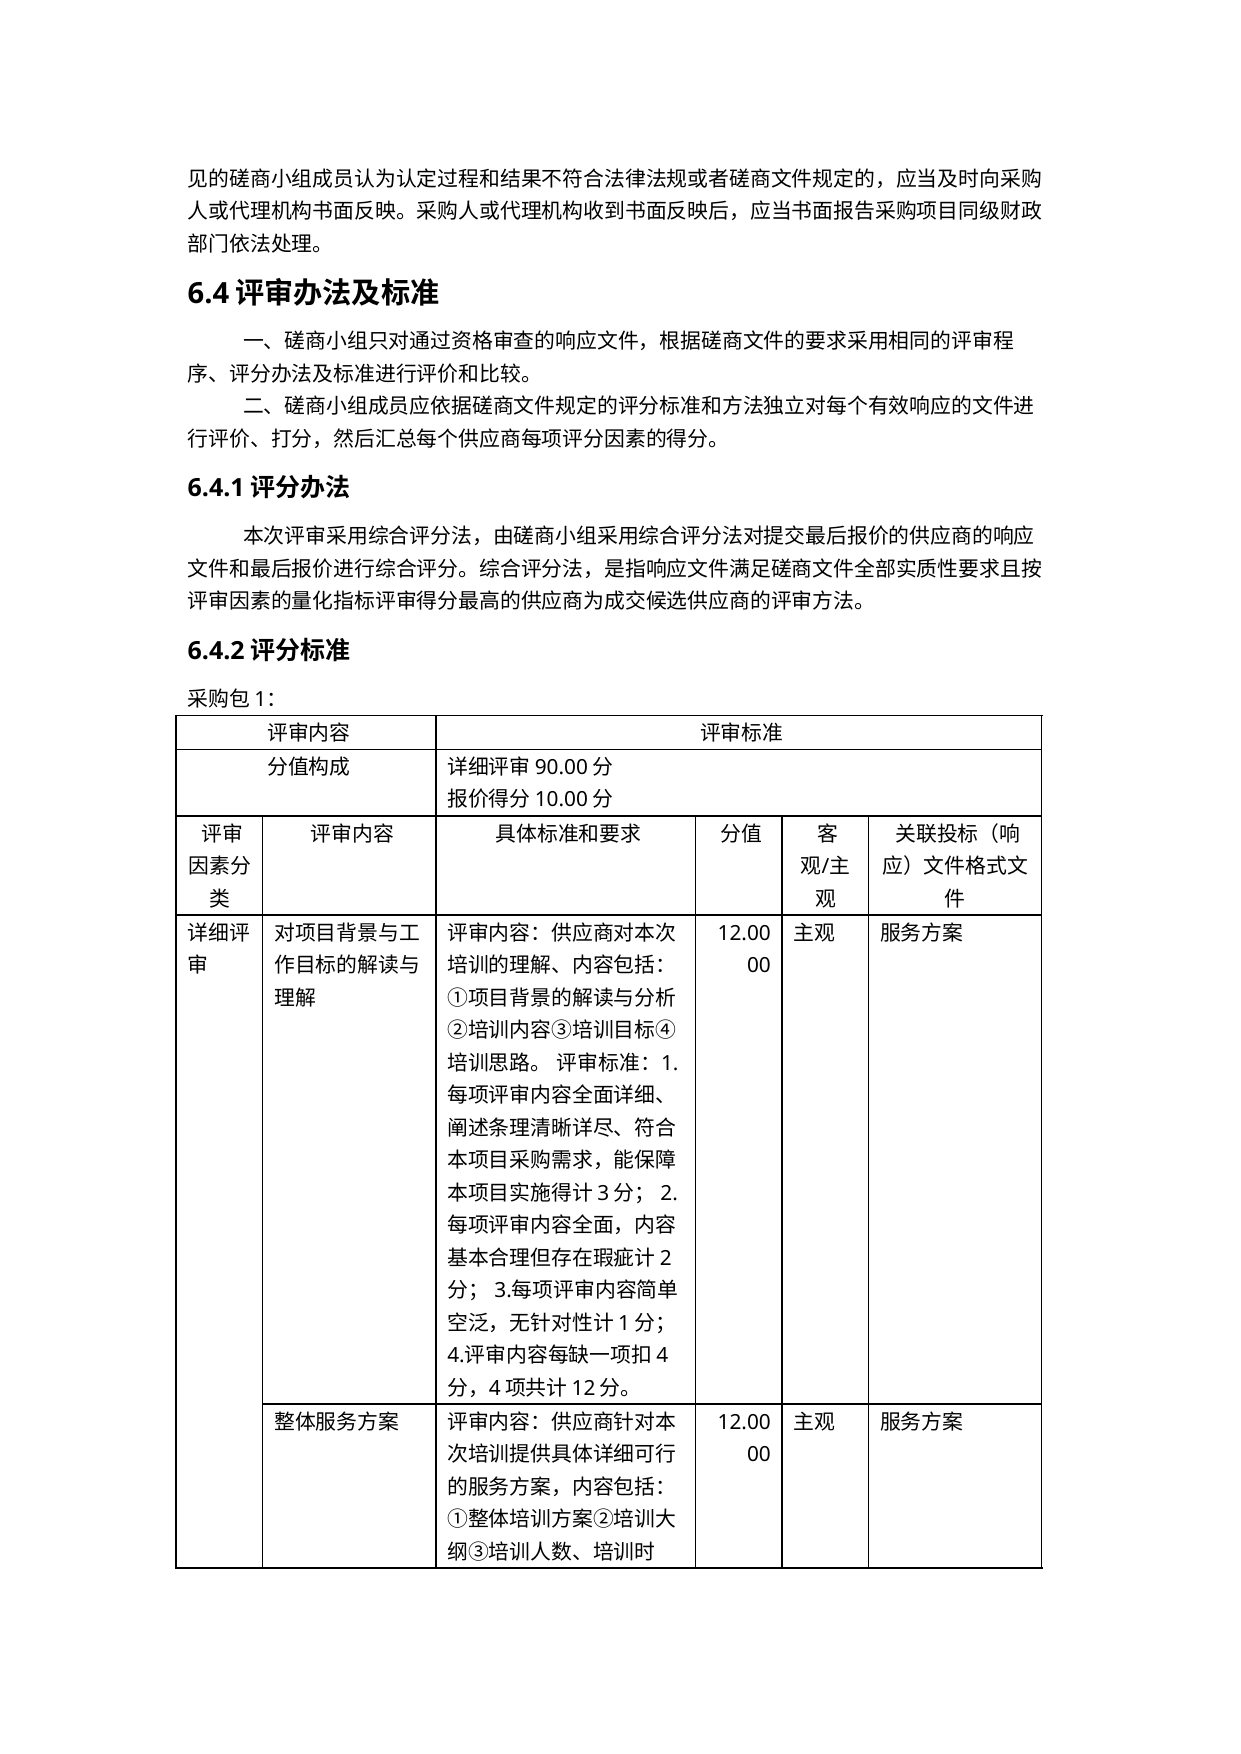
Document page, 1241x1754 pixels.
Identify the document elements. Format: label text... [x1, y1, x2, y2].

text 一、磋商小组只对通过资格审查的响应文件，根据磋商文件的要求采用相同的评审程序、评分办法及标准进行评价和比较。 [187, 324, 1053, 389]
table_cell 12.0000 [696, 1405, 781, 1567]
text 二、磋商小组成员应依据磋商文件规定的评分标准和方法独立对每个有效响应的文件进行评价、打分，然后汇总每个供应商每项评分因素的得分。 [187, 389, 1053, 454]
table_cell 具体标准和要求 [437, 817, 695, 914]
table_cell 分值构成 [177, 750, 435, 815]
table_cell 评审内容：供应商对本次培训的理解、内容包括：①项目背景的解读与分析②培训内容③培训目标④培训思路。 评审标准：1.每项评审内容全面详细、阐述条理清晰详尽、符合本项目采购需求，能保障本项目实施得计3分； 2.每项评审内容全面，内容基本合理但存在瑕疵计2分； 3.每项评审内容简单空泛，无针对性计1分； 4.评审内容每缺一项扣4分，4项共计12分。 [437, 916, 695, 1403]
table_cell 分值 [696, 817, 781, 914]
text 6.4.1评分办法 [187, 454, 1053, 519]
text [187, 162, 1053, 259]
text 采购包1： [187, 682, 1053, 714]
table_cell 12.0000 [696, 916, 781, 1403]
text 6.4.2评分标准 [187, 617, 1053, 682]
table_cell 评审因素分类 [177, 817, 262, 914]
table_cell 服务方案 [869, 1405, 1041, 1567]
table_cell 详细评审 [177, 916, 262, 1567]
table_header 评审内容 [177, 716, 435, 748]
table_cell 关联投标（响应）文件格式文件 [869, 817, 1041, 914]
text 本次评审采用综合评分法，由磋商小组采用综合评分法对提交最后报价的供应商的响应文件和最后报价进行综合评分。综合评分法，是指响应文件满足磋商文件全部实质性要求且按评审因素的量化指标评审得分最高的供应商为成交候选供应商的评审方法。 [187, 519, 1053, 617]
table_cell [437, 1405, 695, 1567]
table_cell 主观 [783, 916, 868, 1403]
table_cell 评审内容 [263, 817, 435, 914]
text 6.4评审办法及标准 [187, 259, 1053, 324]
table_cell 整体服务方案 [263, 1405, 435, 1567]
table_header 评审标准 [437, 716, 1041, 748]
table_cell 服务方案 [869, 916, 1041, 1403]
table_cell 客观/主观 [783, 817, 868, 914]
table_cell 对项目背景与工作目标的解读与理解 [263, 916, 435, 1403]
table_cell 详细评审90.00分 报价得分10.00分 [437, 750, 1041, 815]
table_cell 主观 [783, 1405, 868, 1567]
